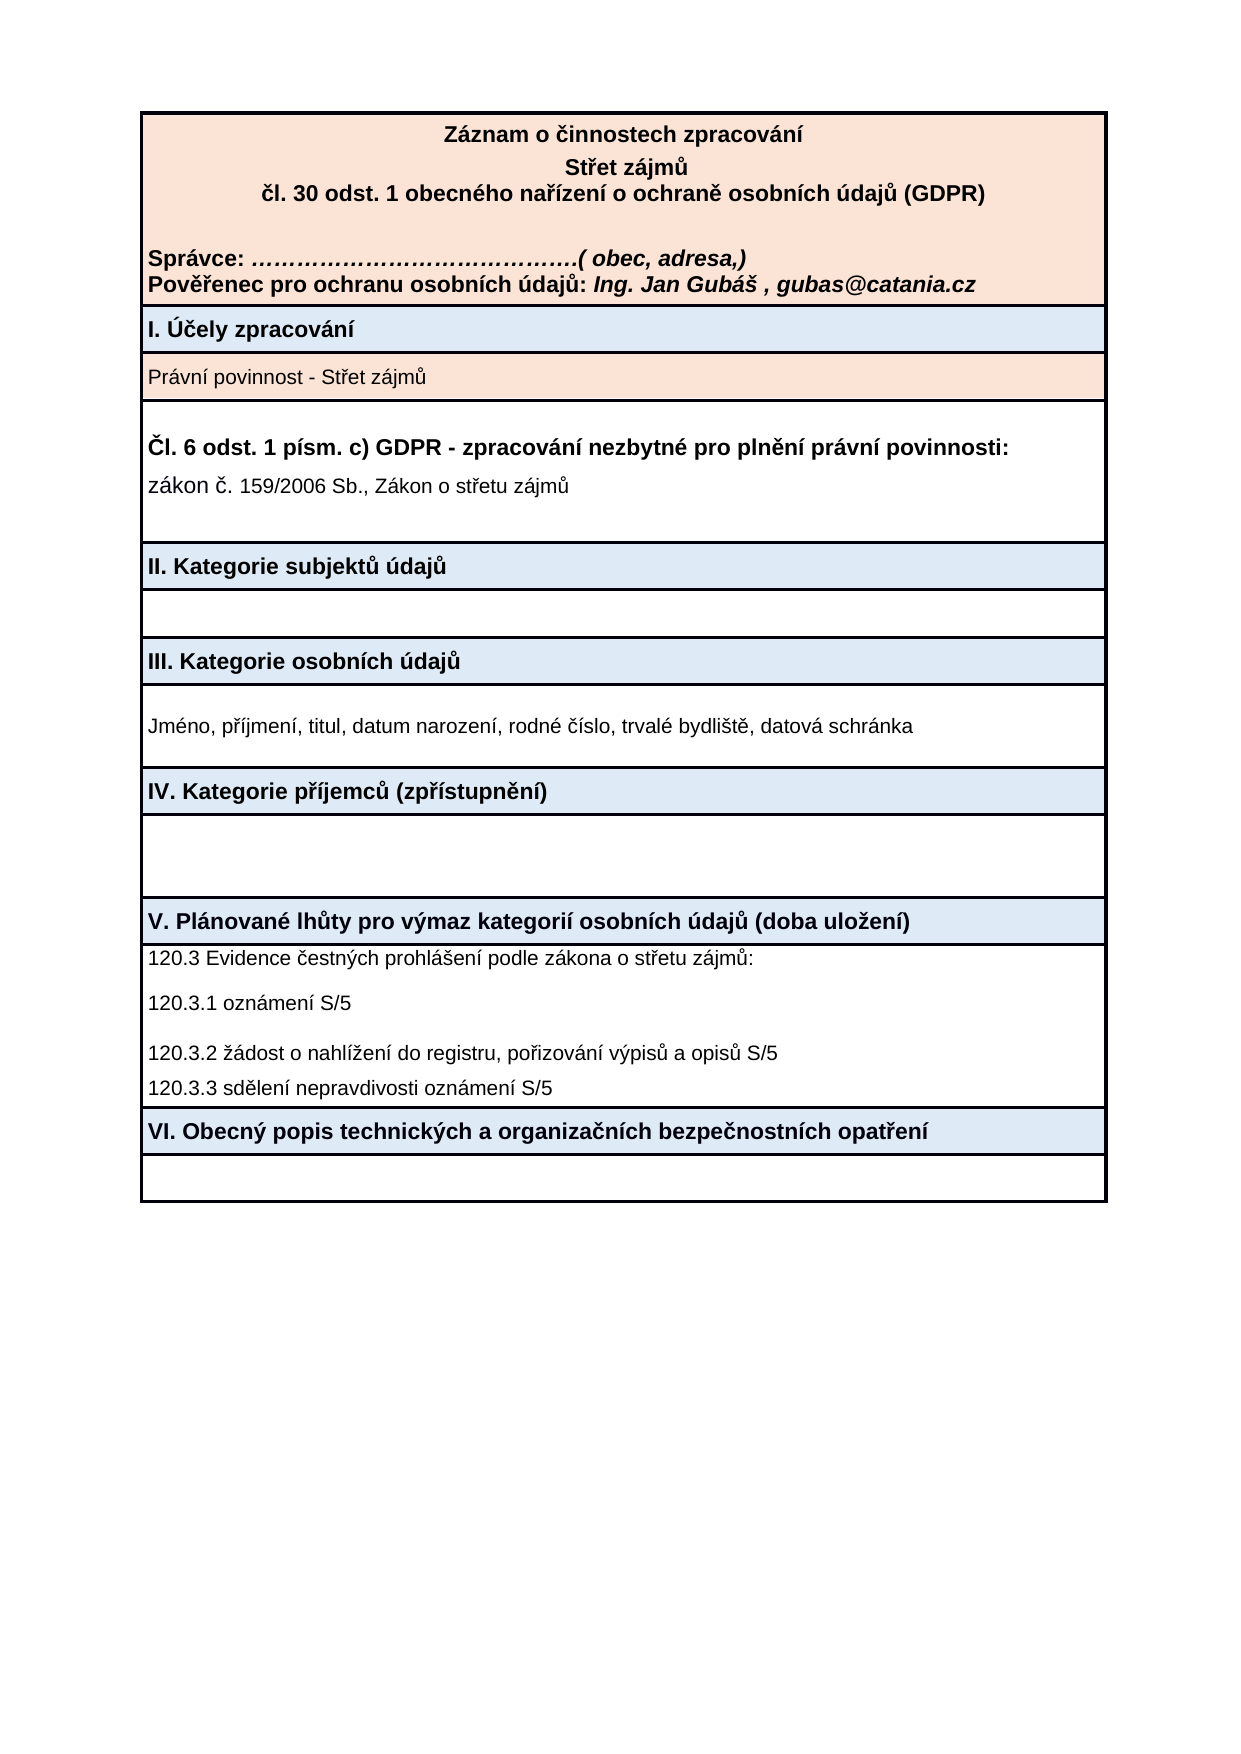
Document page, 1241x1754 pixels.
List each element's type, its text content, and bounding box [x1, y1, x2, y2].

table_cell III. Kategorie osobních údajů [143, 639, 1104, 683]
table_cell [143, 591, 1104, 636]
table_cell Jméno, příjmení, titul, datum narození, rodné číslo, trvalé bydliště, datová schránka [143, 686, 1104, 766]
table_cell Právní povinnost - Střet zájmů [143, 354, 1104, 398]
table_cell Čl. 6 odst. 1 písm. c) GDPR - zpracování nezbytné pro plnění právní povinnosti: zákon č. 159/2006 Sb., Zákon o střetu zájmů [143, 402, 1104, 541]
table_cell II. Kategorie subjektů údajů [143, 544, 1104, 588]
table_cell [143, 1156, 1104, 1200]
table_cell [143, 816, 1104, 896]
table_cell 120.3 Evidence čestných prohlášení podle zákona o střetu zájmů: 120.3.1 oznámení S/5 120.3.2 žádost o nahlížení do registru, pořizování výpisů a opisů S/5 120.3.3 sdělení nepravdivosti oznámení S/5 [143, 946, 1104, 1106]
table_cell VI. Obecný popis technických a organizačních bezpečnostních opatření [143, 1109, 1104, 1153]
table_cell IV. Kategorie příjemců (zpřístupnění) [143, 769, 1104, 813]
table_header Záznam o činnostech zpracování Střet zájmů čl. 30 odst. 1 obecného nařízení o ochraně osobních údajů (GDPR) Správce: …………………………………….( obec, adresa,) Pověřenec pro ochranu osobních údajů: Ing. Jan Gubáš , gubas@catania.cz [143, 115, 1104, 304]
table_cell I. Účely zpracování [143, 307, 1104, 351]
table_cell V. Plánované lhůty pro výmaz kategorií osobních údajů (doba uložení) [143, 899, 1104, 943]
